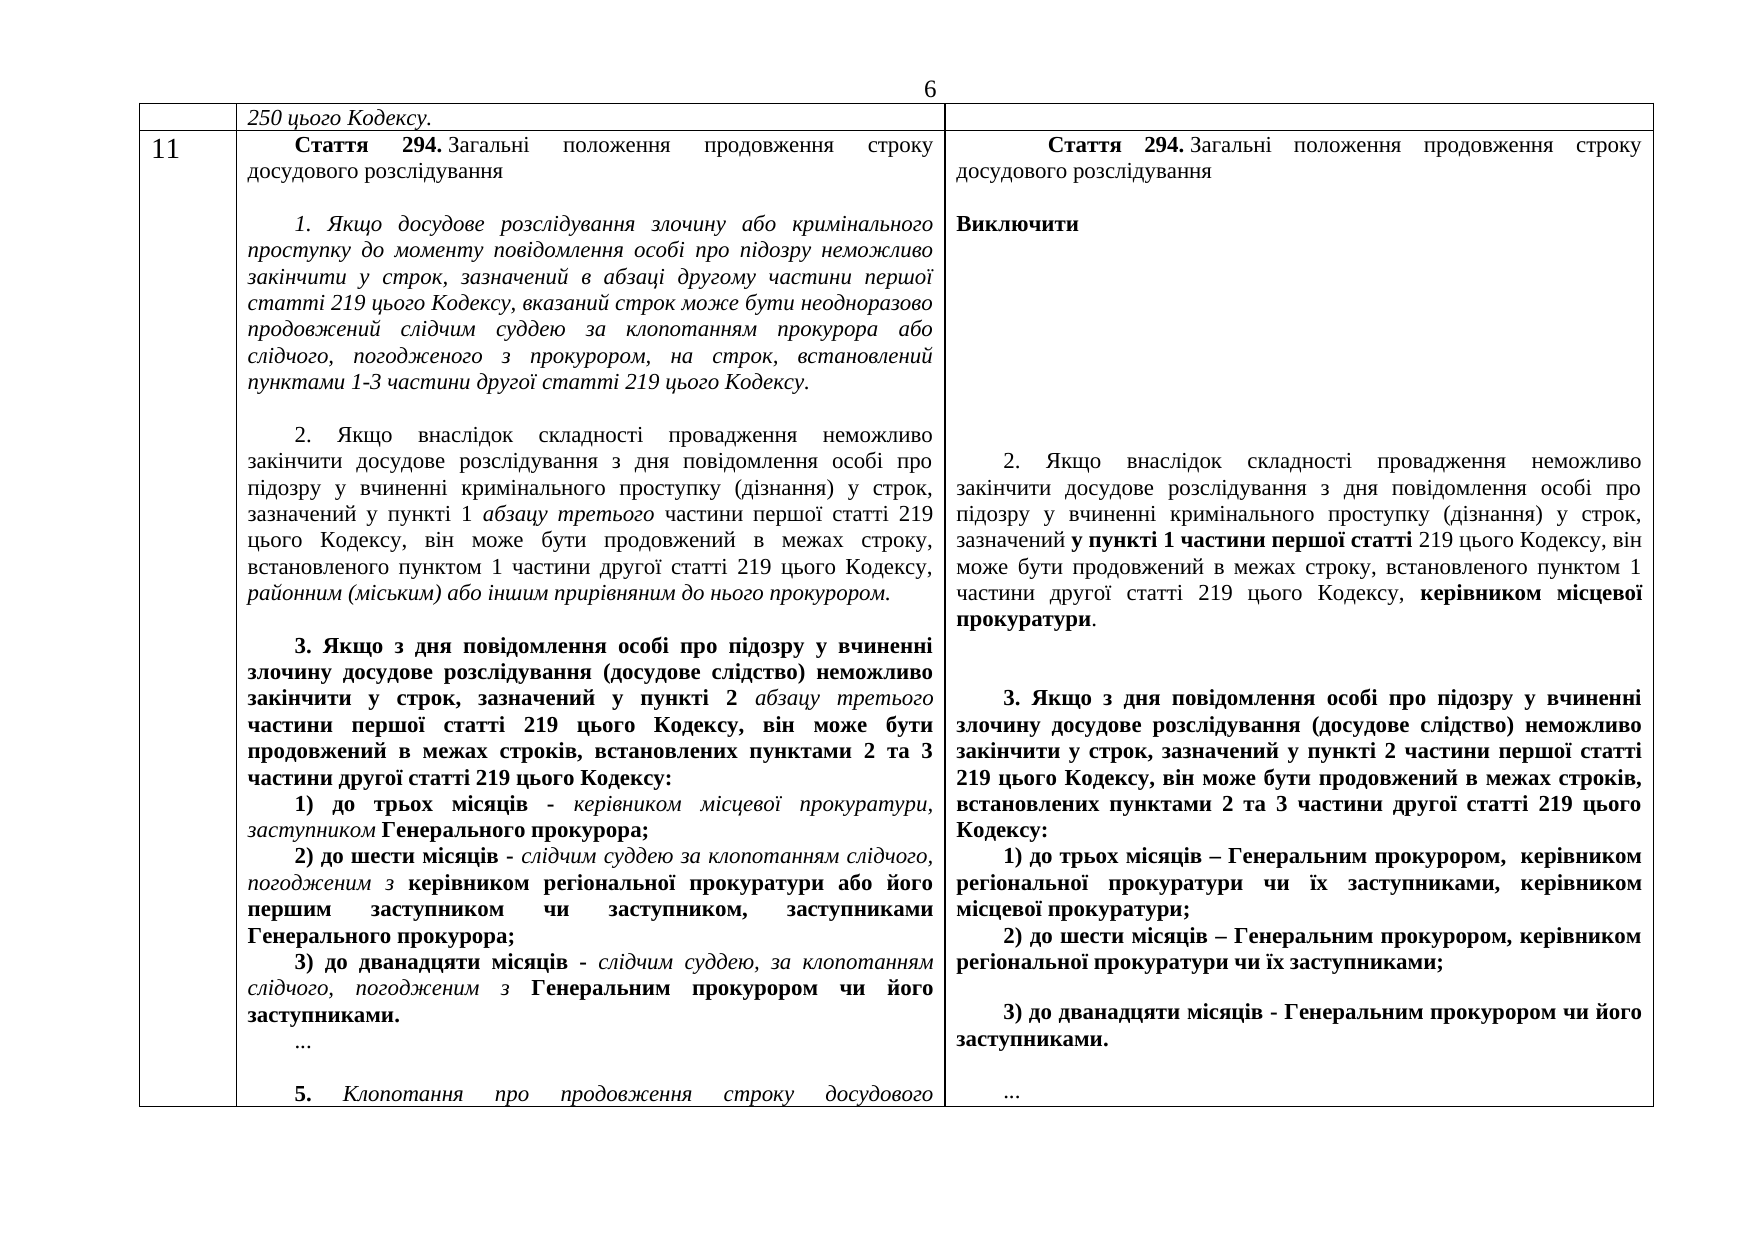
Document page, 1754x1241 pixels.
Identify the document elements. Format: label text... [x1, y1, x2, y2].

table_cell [946, 104, 1653, 130]
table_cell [237, 104, 944, 130]
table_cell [237, 131, 944, 1106]
table_cell 11 [140, 131, 236, 1106]
table_cell 10 [140, 104, 236, 130]
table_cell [946, 131, 1653, 1106]
